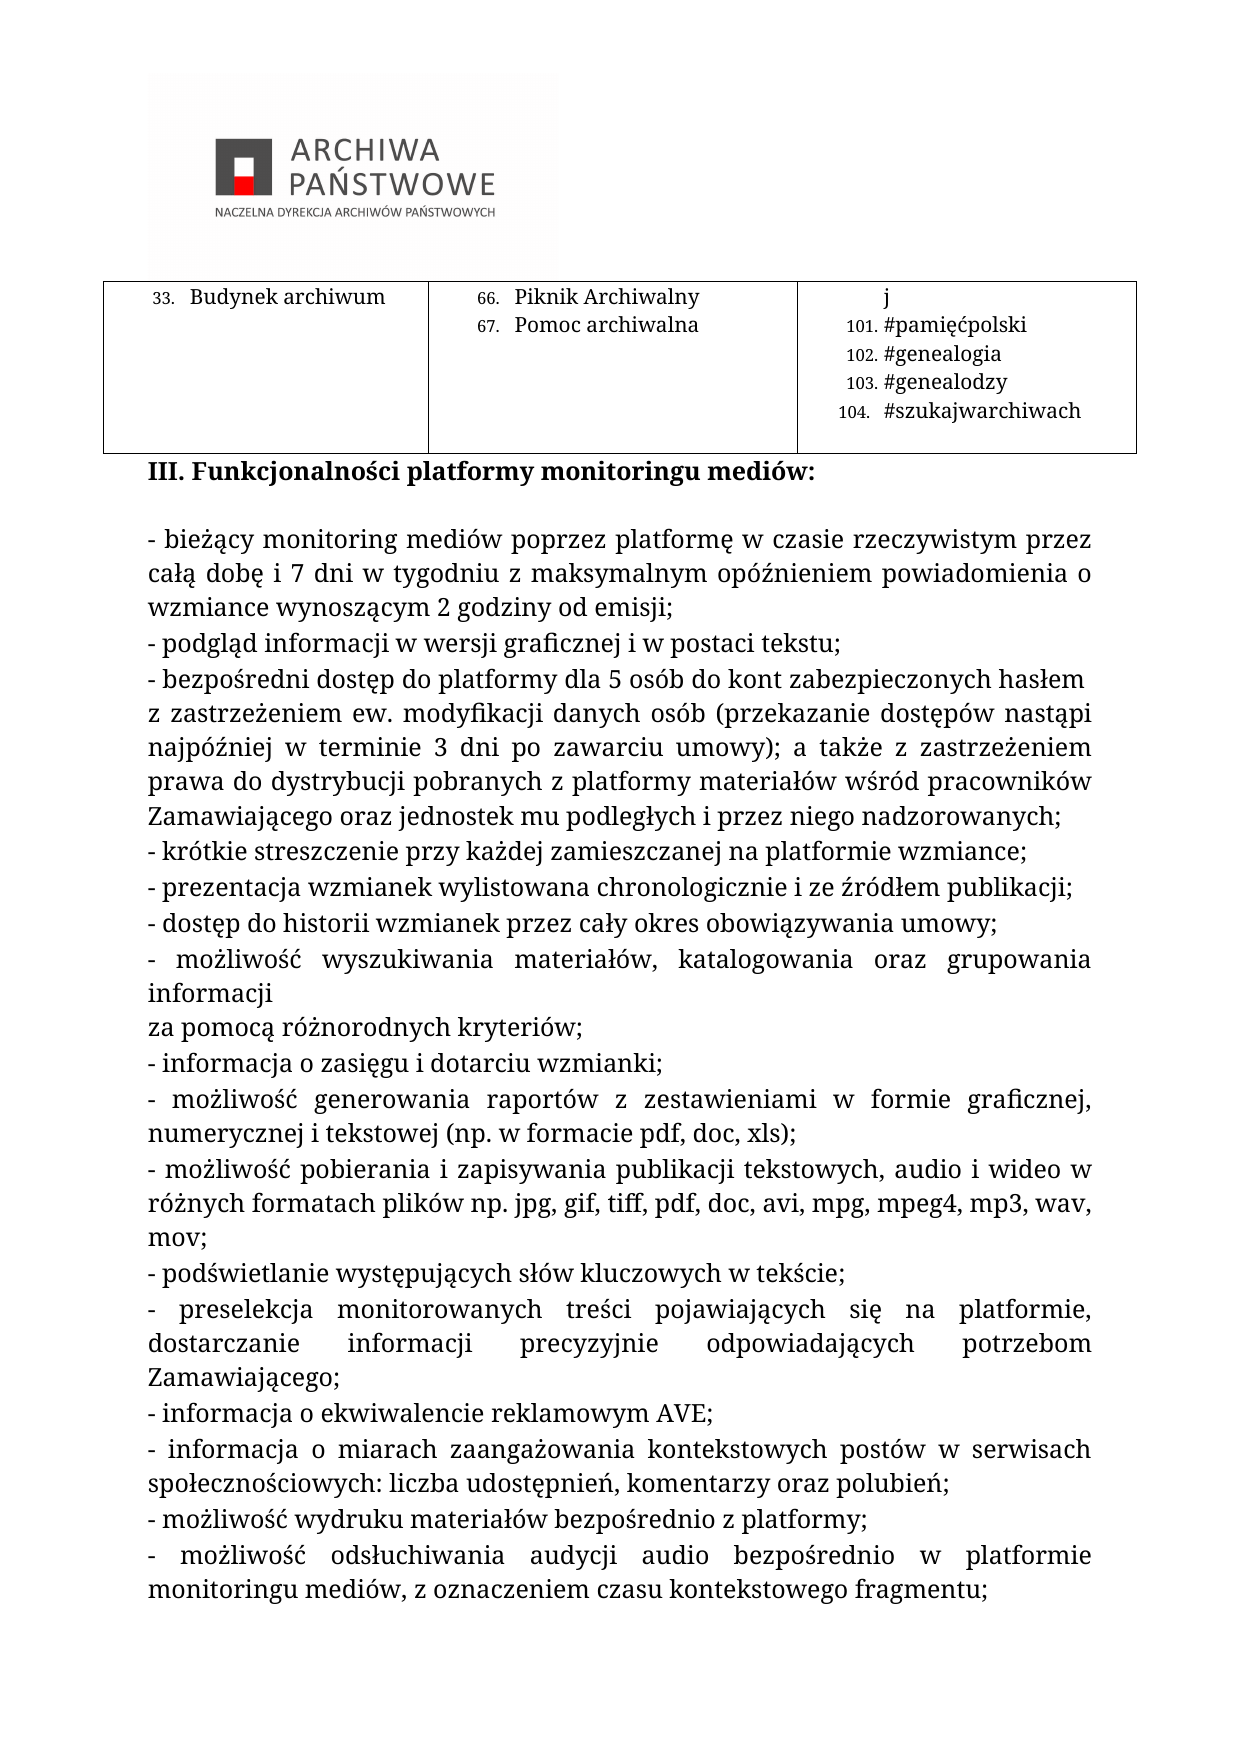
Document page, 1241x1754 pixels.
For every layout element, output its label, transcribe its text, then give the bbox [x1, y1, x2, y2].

text - krótkie streszczenie przy każdej zamieszczanej na platformie wzmiance; [148, 834, 1093, 868]
text - bezpośredni dostęp do platformy dla 5 osób do kont zabezpieczonych hasłem z zastrzeżeniem ew. modyfikacji danych osób (przekazanie dostępów nastąpi najpóźniej w terminie 3 dni po zawarciu umowy); a także z zastrzeżeniem prawa do dystrybucji pobranych z platformy materiałów wśród pracowników Zamawiającego oraz jednostek mu podległych i przez niego nadzorowanych; [148, 662, 1093, 832]
text III. Funkcjonalności platformy monitoringu mediów: [148, 454, 1093, 488]
text - informacja o zasięgu i dotarciu wzmianki; [148, 1046, 1093, 1080]
picture [147, 73, 559, 281]
text - możliwość wydruku materiałów bezpośrednio z platformy; [148, 1502, 1093, 1536]
text - informacja o miarach zaangażowania kontekstowych postów w serwisach społecznościowych: liczba udostępnień, komentarzy oraz polubień; [148, 1432, 1093, 1500]
text - możliwość pobierania i zapisywania publikacji tekstowych, audio i wideo w różnych formatach plików np. jpg, gif, tiff, pdf, doc, avi, mpg, mpeg4, mp3, wav, mov; [148, 1152, 1093, 1254]
text - możliwość odsłuchiwania audycji audio bezpośrednio w platformie monitoringu mediów, z oznaczeniem czasu kontekstowego fragmentu; [148, 1538, 1093, 1606]
text - preselekcja monitorowanych treści pojawiających się na platformie, dostarczanie informacji precyzyjnie odpowiadających potrzebom Zamawiającego; [148, 1292, 1093, 1394]
text - prezentacja wzmianek wylistowana chronologicznie i ze źródłem publikacji; [148, 870, 1093, 904]
text - bieżący monitoring mediów poprzez platformę w czasie rzeczywistym przez całą dobę i 7 dni w tygodniu z maksymalnym opóźnieniem powiadomienia o wzmiance wynoszącym 2 godziny od emisji; [148, 522, 1093, 624]
text - dostęp do historii wzmianek przez cały okres obowiązywania umowy; [148, 906, 1093, 940]
text - podgląd informacji w wersji graficznej i w postaci tekstu; [148, 626, 1093, 660]
text - możliwość generowania raportów z zestawieniami w formie graficznej, numerycznej i tekstowej (np. w formacie pdf, doc, xls); [148, 1082, 1093, 1150]
text - możliwość wyszukiwania materiałów, katalogowania oraz grupowania informacji za pomocą różnorodnych kryteriów; [148, 942, 1093, 1044]
text - podświetlanie występujących słów kluczowych w tekście; [148, 1256, 1093, 1290]
text - informacja o ekwiwalencie reklamowym AVE; [148, 1396, 1093, 1430]
